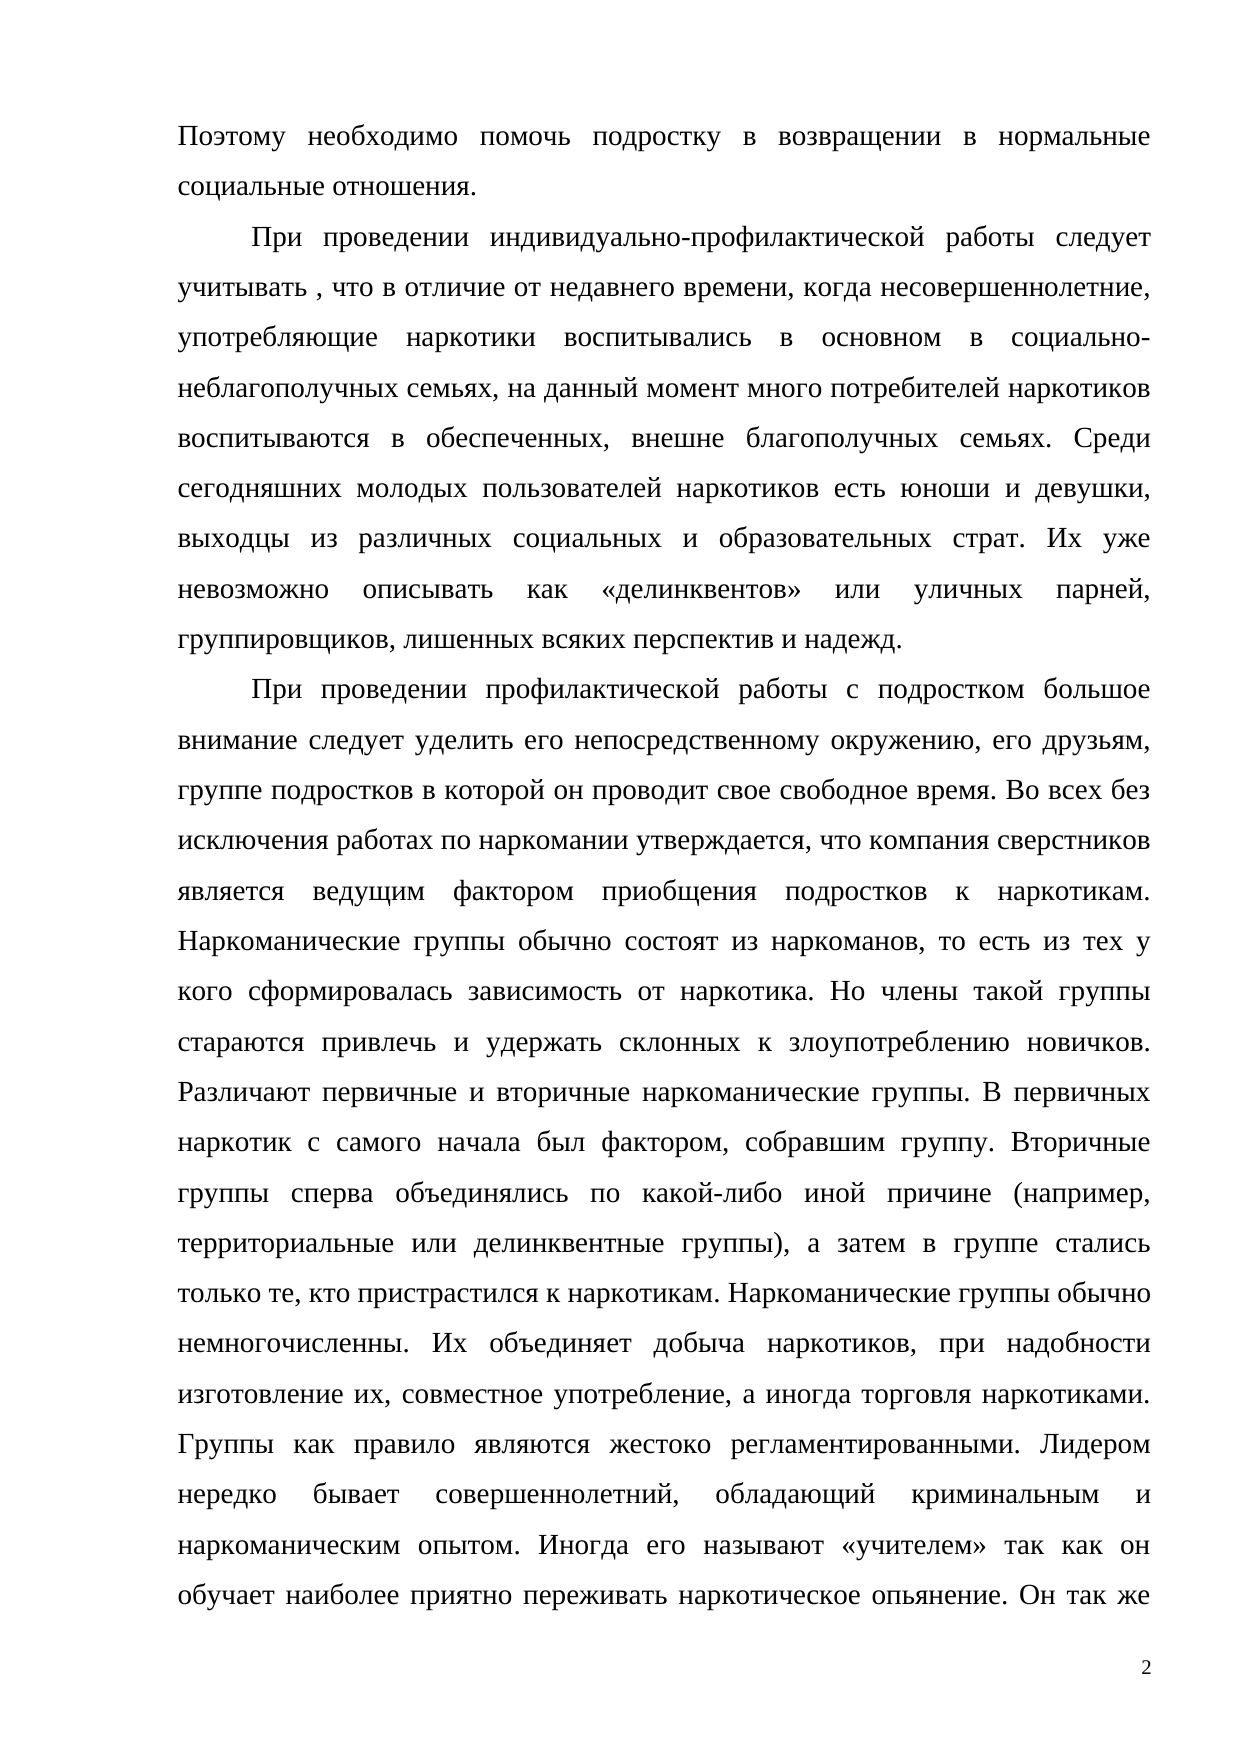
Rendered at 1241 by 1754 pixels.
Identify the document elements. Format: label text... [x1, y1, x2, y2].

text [177, 672, 1152, 1611]
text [177, 118, 1152, 202]
text При проведении индивидуально-профилактической работы следует учитывать , что в отличие от недавнего времени, когда несовершеннолетние, употребляющие наркотики воспитывались в основном в социально-неблагополучных семьях, на данный момент много потребителей наркотиков воспитываются в обеспеченных, внешне благополучных семьях. Среди сегодняшних молодых пользователей наркотиков есть юноши и девушки, выходцы из различных социальных и образовательных страт. Их уже невозможно описывать как «делинквентов» или уличных парней, группировщиков, лишенных всяких перспектив и надежд. [177, 219, 1152, 655]
